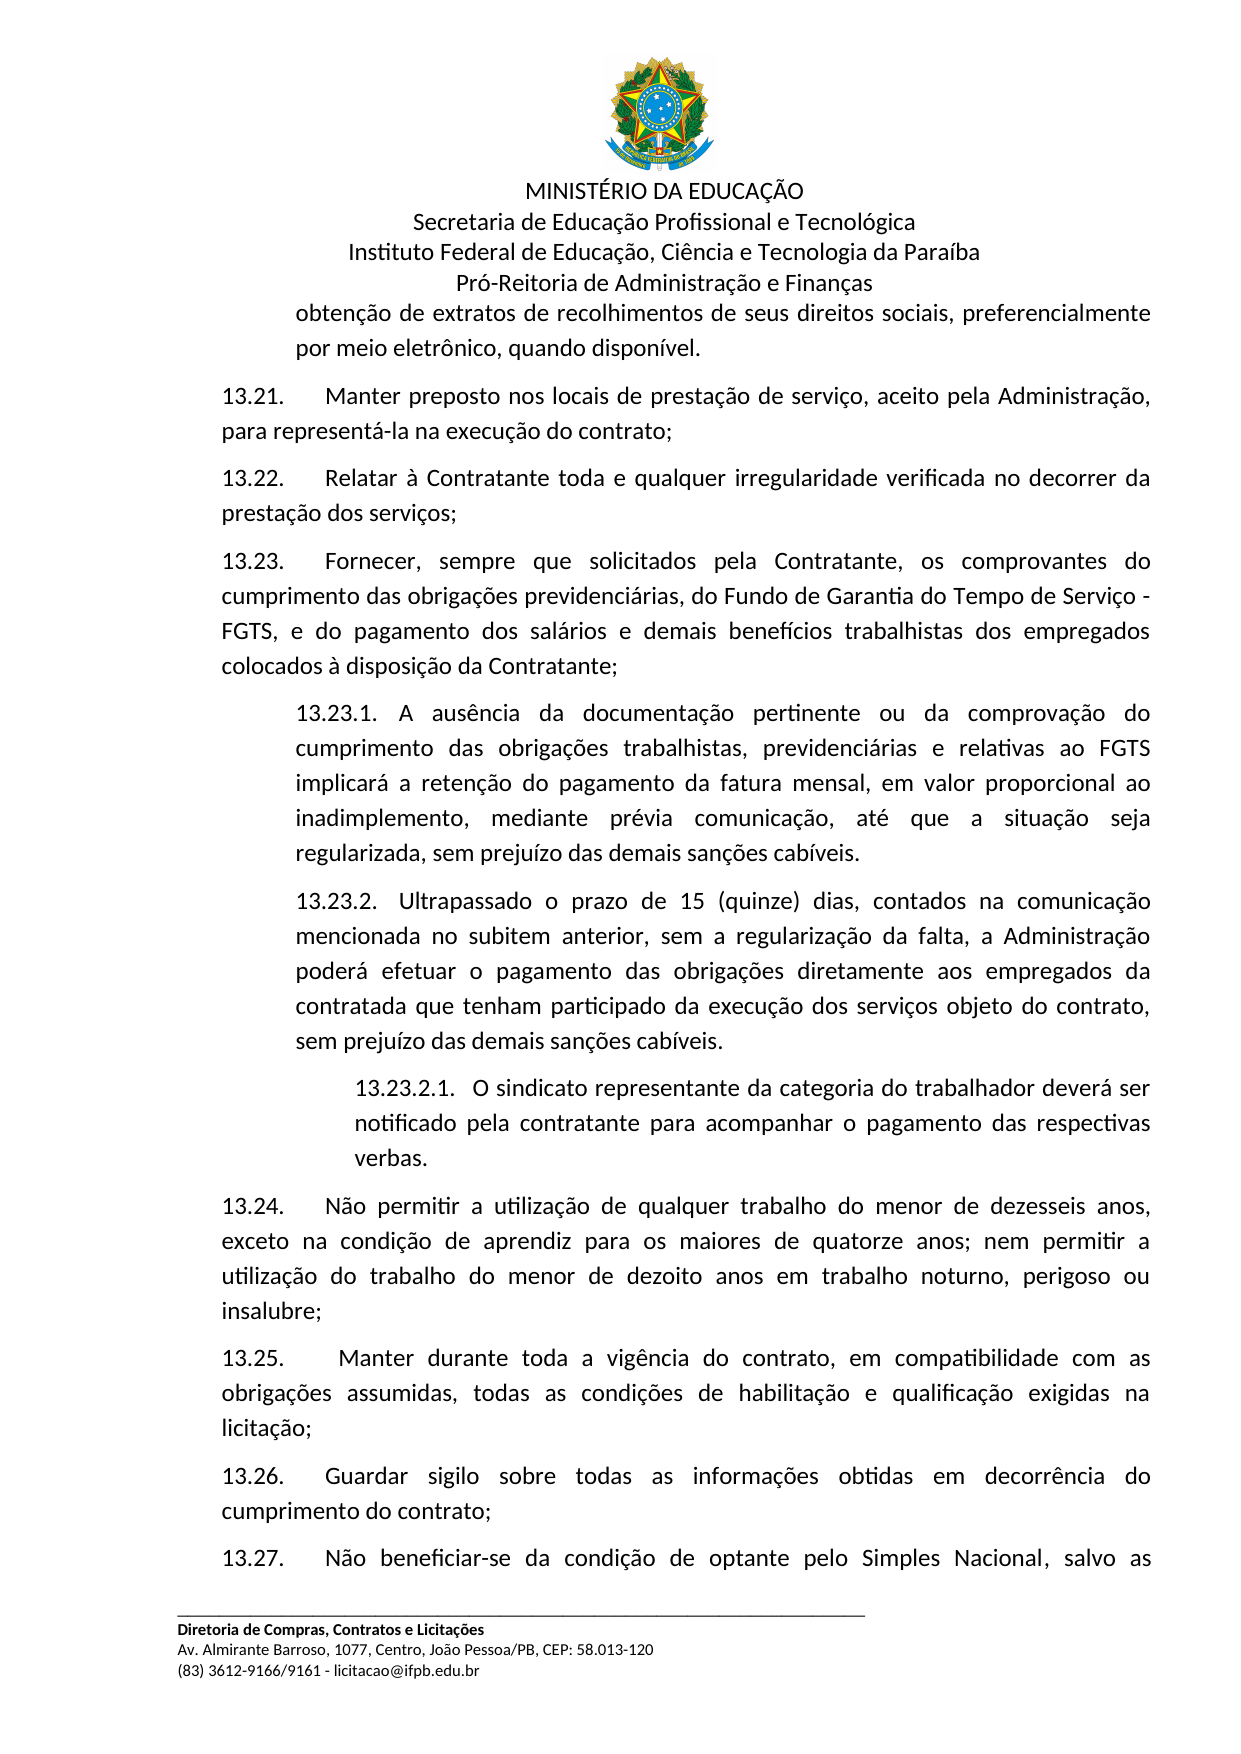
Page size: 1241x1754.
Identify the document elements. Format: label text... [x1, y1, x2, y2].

list Guardar sigilo sobre todas as informações obtidas em decorrência do cumprimento do contrato; [221, 1460, 1152, 1526]
list Relatar à Contratante toda e qualquer irregularidade verificada no decorrer da prestação dos serviços; [221, 463, 1152, 528]
list A ausência da documentação pertinente ou da comprovação do cumprimento das obrigações trabalhistas, previdenciárias e relativas ao FGTS implicará a retenção do pagamento da fatura mensal, em valor proporcional ao inadimplemento, mediante prévia comunicação, até que a situação seja regularizada, sem prejuízo das demais sanções cabíveis. [295, 698, 1152, 868]
picture [601, 54, 718, 174]
list Ultrapassado o prazo de 15 (quinze) dias, contados na comunicação mencionada no subitem anterior, sem a regularização da falta, a Administração poderá efetuar o pagamento das obrigações diretamente aos empregados da contratada que tenham participado da execução dos serviços objeto do contrato, sem prejuízo das demais sanções cabíveis. [295, 885, 1152, 1056]
list Fornecer, sempre que solicitados pela Contratante, os comprovantes do cumprimento das obrigações previdenciárias, do Fundo de Garantia do Tempo de Serviço - FGTS, e do pagamento dos salários e demais benefícios trabalhistas dos empregados colocados à disposição da Contratante; [221, 545, 1152, 681]
list Manter preposto nos locais de prestação de serviço, aceito pela Administração, para representá-la na execução do contrato; [221, 380, 1152, 446]
list Não permitir a utilização de qualquer trabalho do menor de dezesseis anos, exceto na condição de aprendiz para os maiores de quatorze anos; nem permitir a utilização do trabalho do menor de dezoito anos em trabalho noturno, perigoso ou insalubre; [221, 1190, 1152, 1326]
list Manter durante toda a vigência do contrato, em compatibilidade com as obrigações assumidas, todas as condições de habilitação e qualificação exigidas na licitação; [221, 1343, 1152, 1443]
list O sindicato representante da categoria do trabalhador deverá ser notificado pela contratante para acompanhar o pagamento das respectivas verbas. [354, 1073, 1152, 1173]
